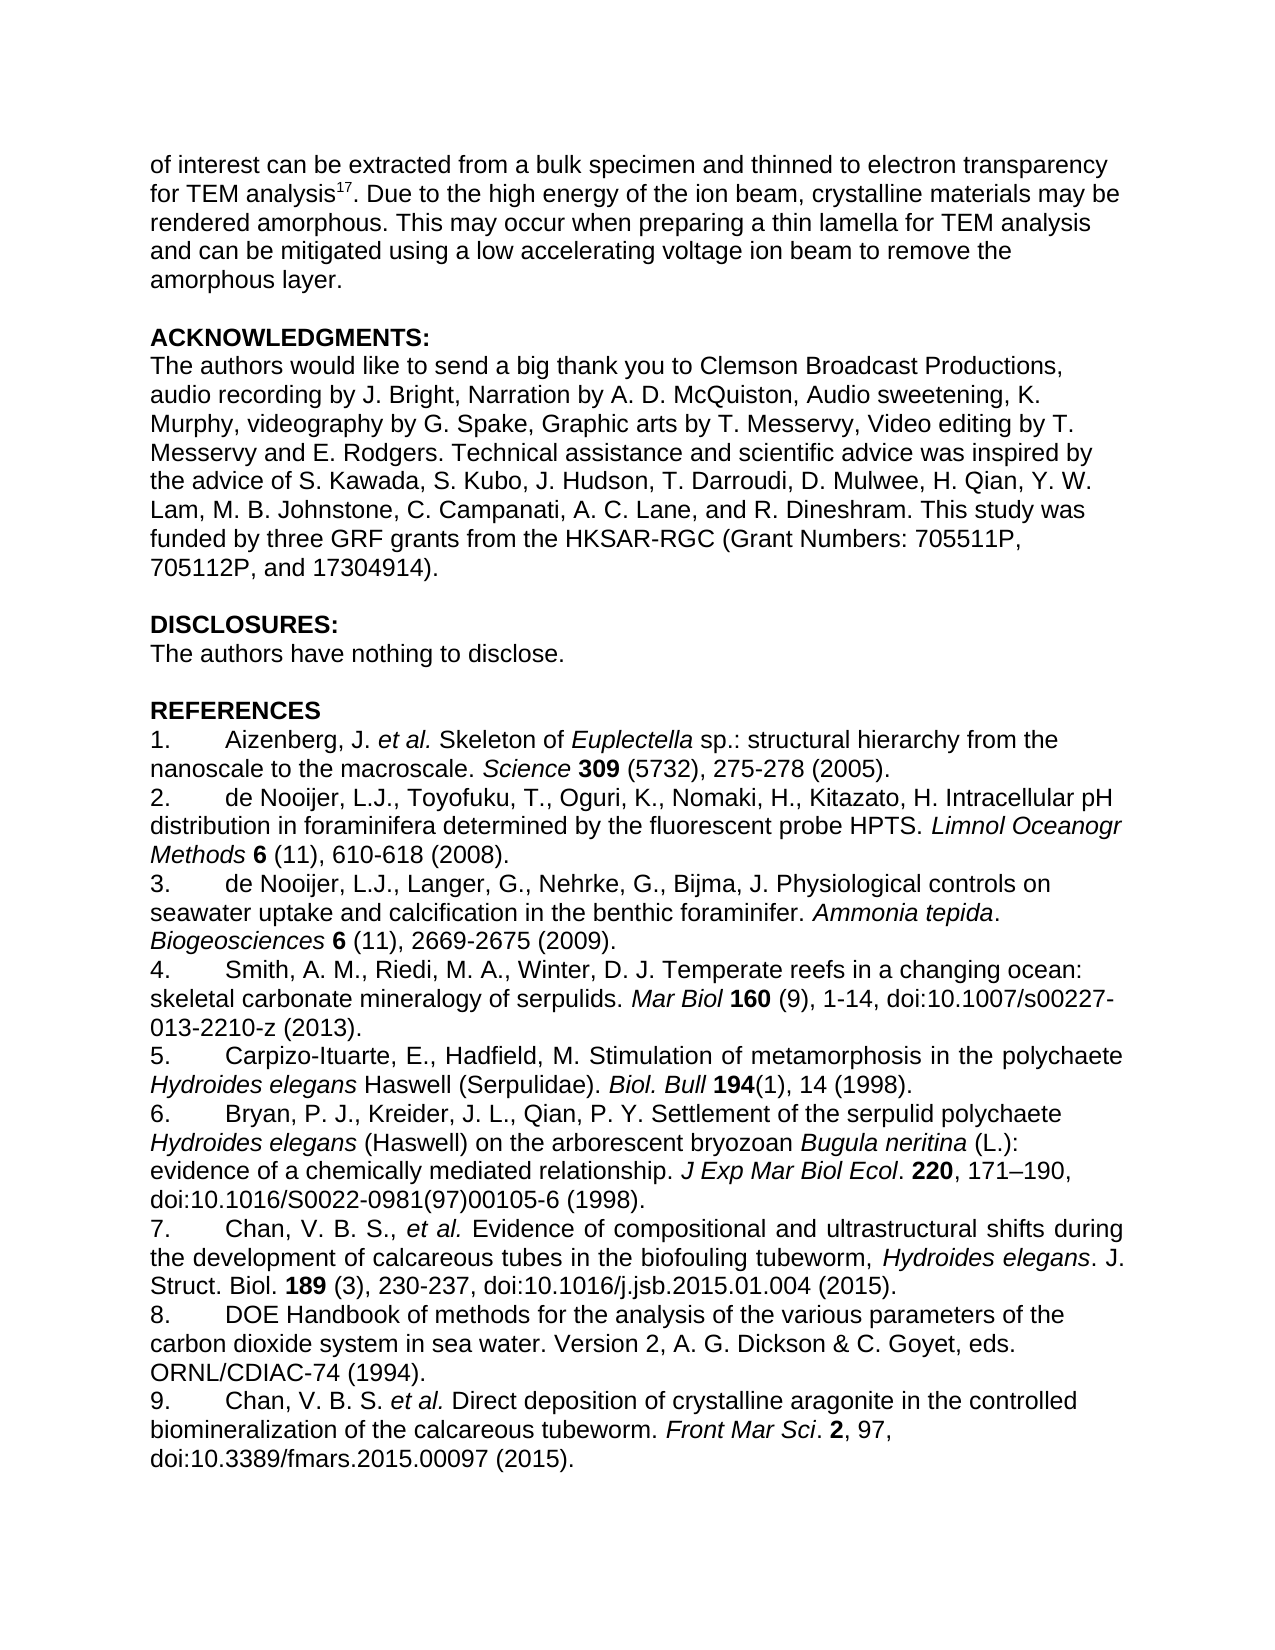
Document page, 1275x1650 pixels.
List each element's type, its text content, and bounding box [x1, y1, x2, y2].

list DOE Handbook of methods for the analysis of the various parameters of the carbon dioxide system in sea water. Version 2, A. G. Dickson & C. Goyet, eds. ORNL/CDIAC-74 (1994). [150, 1300, 1125, 1386]
text ACKNOWLEDGMENTS: [150, 322, 1125, 351]
list Carpizo-Ituarte, E., Hadfield, M. Stimulation of metamorphosis in the polychaete Hydroides elegans Haswell (Serpulidae). ‎Biol. Bull 194(1), 14 (1998). [150, 1041, 1125, 1099]
list Aizenberg, J. et al. Skeleton of Euplectella sp.: structural hierarchy from the nanoscale to the macroscale. Science 309 (5732), 275-278 (2005). [150, 725, 1125, 782]
list Bryan, P. J., Kreider, J. L., Qian, P. Y. Settlement of the serpulid polychaete Hydroides elegans (Haswell) on the arborescent bryozoan Bugula neritina (L.): evidence of a chemically mediated relationship. J Exp Mar Biol Ecol. 220, 171–190, doi:10.1016/S0022-0981(97)00105-6 (1998). [150, 1099, 1125, 1214]
text The authors have nothing to disclose. [150, 639, 1125, 667]
list de Nooijer, L.J., Langer, G., Nehrke, G., Bijma, J. Physiological controls on seawater uptake and calcification in the benthic foraminifer. Ammonia tepida. Biogeosciences 6 (11), 2669-2675 (2009). [150, 869, 1125, 955]
text REFERENCES [150, 696, 1125, 725]
list Chan, V. B. S. et al. Direct deposition of crystalline aragonite in the controlled biomineralization of the calcareous tubeworm. Front Mar Sci. 2, 97, doi:10.3389/fmars.2015.00097 (2015). [150, 1386, 1125, 1472]
text DISCLOSURES: [150, 610, 1125, 639]
list Smith, A. M., Riedi, M. A., Winter, D. J. Temperate reefs in a changing ocean: skeletal carbonate mineralogy of serpulids. Mar Biol 160 (9), 1-14, doi:10.1007/s00227-013-2210-z (2013). [150, 955, 1125, 1041]
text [150, 150, 1125, 294]
text The authors would like to send a big thank you to Clemson Broadcast Productions, audio recording by J. Bright, Narration by A. D. McQuiston, Audio sweetening, K. Murphy, videography by G. Spake, Graphic arts by T. Messervy, Video editing by T. Messervy and E. Rodgers. Technical assistance and scientific advice was inspired by the advice of S. Kawada, S. Kubo, J. Hudson, T. Darroudi, D. Mulwee, H. Qian, Y. W. Lam, M. B. Johnstone, C. Campanati, A. C. Lane, and R. Dineshram. This study was funded by three GRF grants from the HKSAR-RGC (Grant Numbers: 705511P, 705112P, and 17304914). [150, 351, 1125, 581]
list de Nooijer, L.J., Toyofuku, T., Oguri, K., Nomaki, H., Kitazato, H. Intracellular pH distribution in foraminifera determined by the fluorescent probe HPTS. Limnol Oceanogr Methods 6 (11), 610-618 (2008). [150, 782, 1125, 869]
list Chan, V. B. S., et al. Evidence of compositional and ultrastructural shifts during the development of calcareous tubes in the biofouling tubeworm, Hydroides elegans. J. Struct. Biol. 189 (3), 230-237, doi:10.1016/j.jsb.2015.01.004 (2015). [150, 1214, 1125, 1300]
